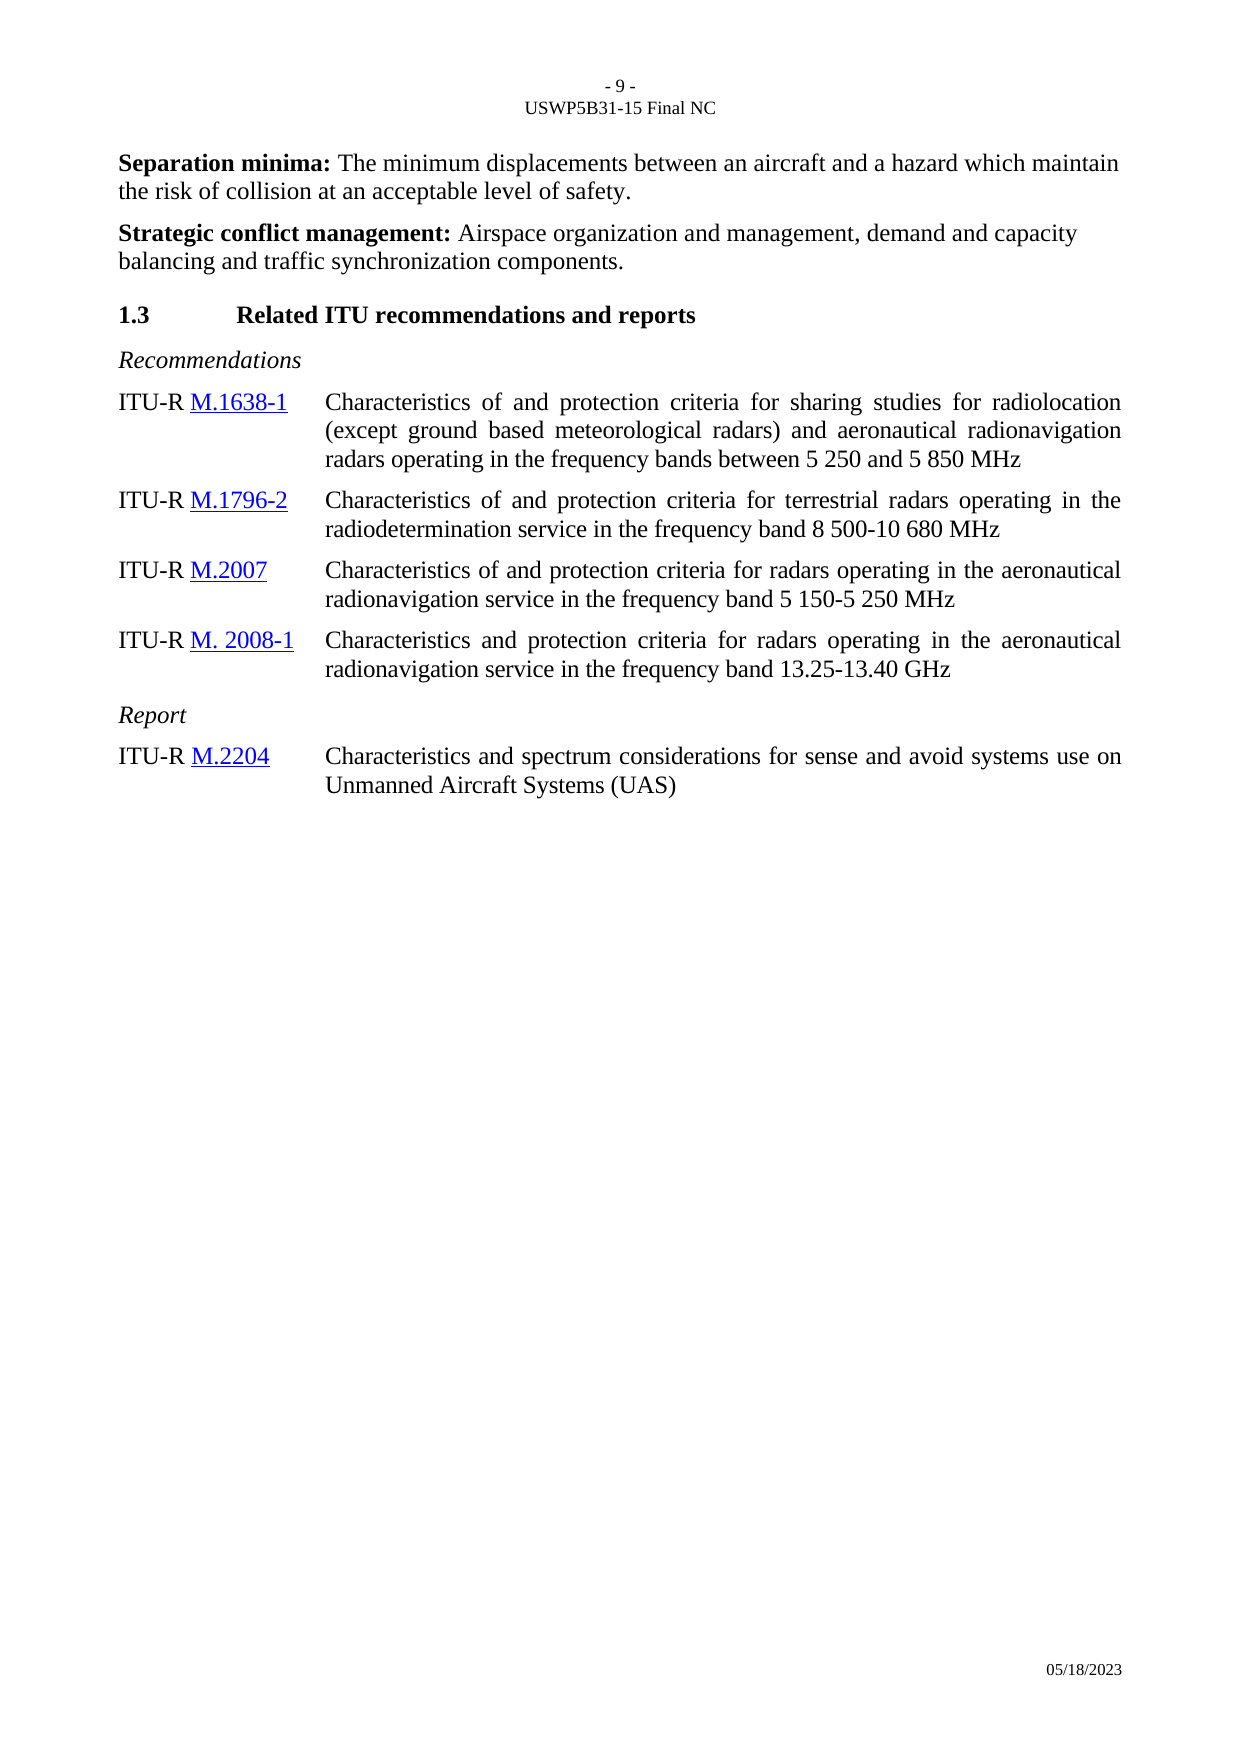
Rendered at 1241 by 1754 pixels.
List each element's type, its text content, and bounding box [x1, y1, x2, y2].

text ITU-R M.2007 Characteristics of and protection criteria for radars operating in the aeronautical radionavigation service in the frequency band 5 150-5 250 MHz [118, 556, 1122, 613]
subtitle Recommendations [118, 346, 1122, 374]
text Separation minima: The minimum displacements between an aircraft and a hazard which maintain the risk of collision at an acceptable level of safety. [118, 148, 1122, 205]
text ITU-R M.1796-2 Characteristics of and protection criteria for terrestrial radars operating in the radiodetermination service in the frequency band 8 500-10 680 MHz [118, 486, 1122, 543]
subtitle 1.3 Related ITU recommendations and reports [118, 300, 1122, 329]
text ITU-R M.1638-1 Characteristics of and protection criteria for sharing studies for radiolocation (except ground based meteorological radars) and aeronautical radionavigation radars operating in the frequency bands between 5 250 and 5 850 MHz [118, 387, 1122, 473]
text Strategic conflict management: Airspace organization and management, demand and capacity balancing and traffic synchronization components. [118, 218, 1122, 275]
text ITU-R M. 2008-1 Characteristics and protection criteria for radars operating in the aeronautical radionavigation service in the frequency band 13.25-13.40 GHz [118, 626, 1122, 683]
text ITU-R M.2204 Characteristics and spectrum considerations for sense and avoid systems use on Unmanned Aircraft Systems (UAS) [118, 741, 1122, 798]
subtitle Report [118, 700, 1122, 728]
